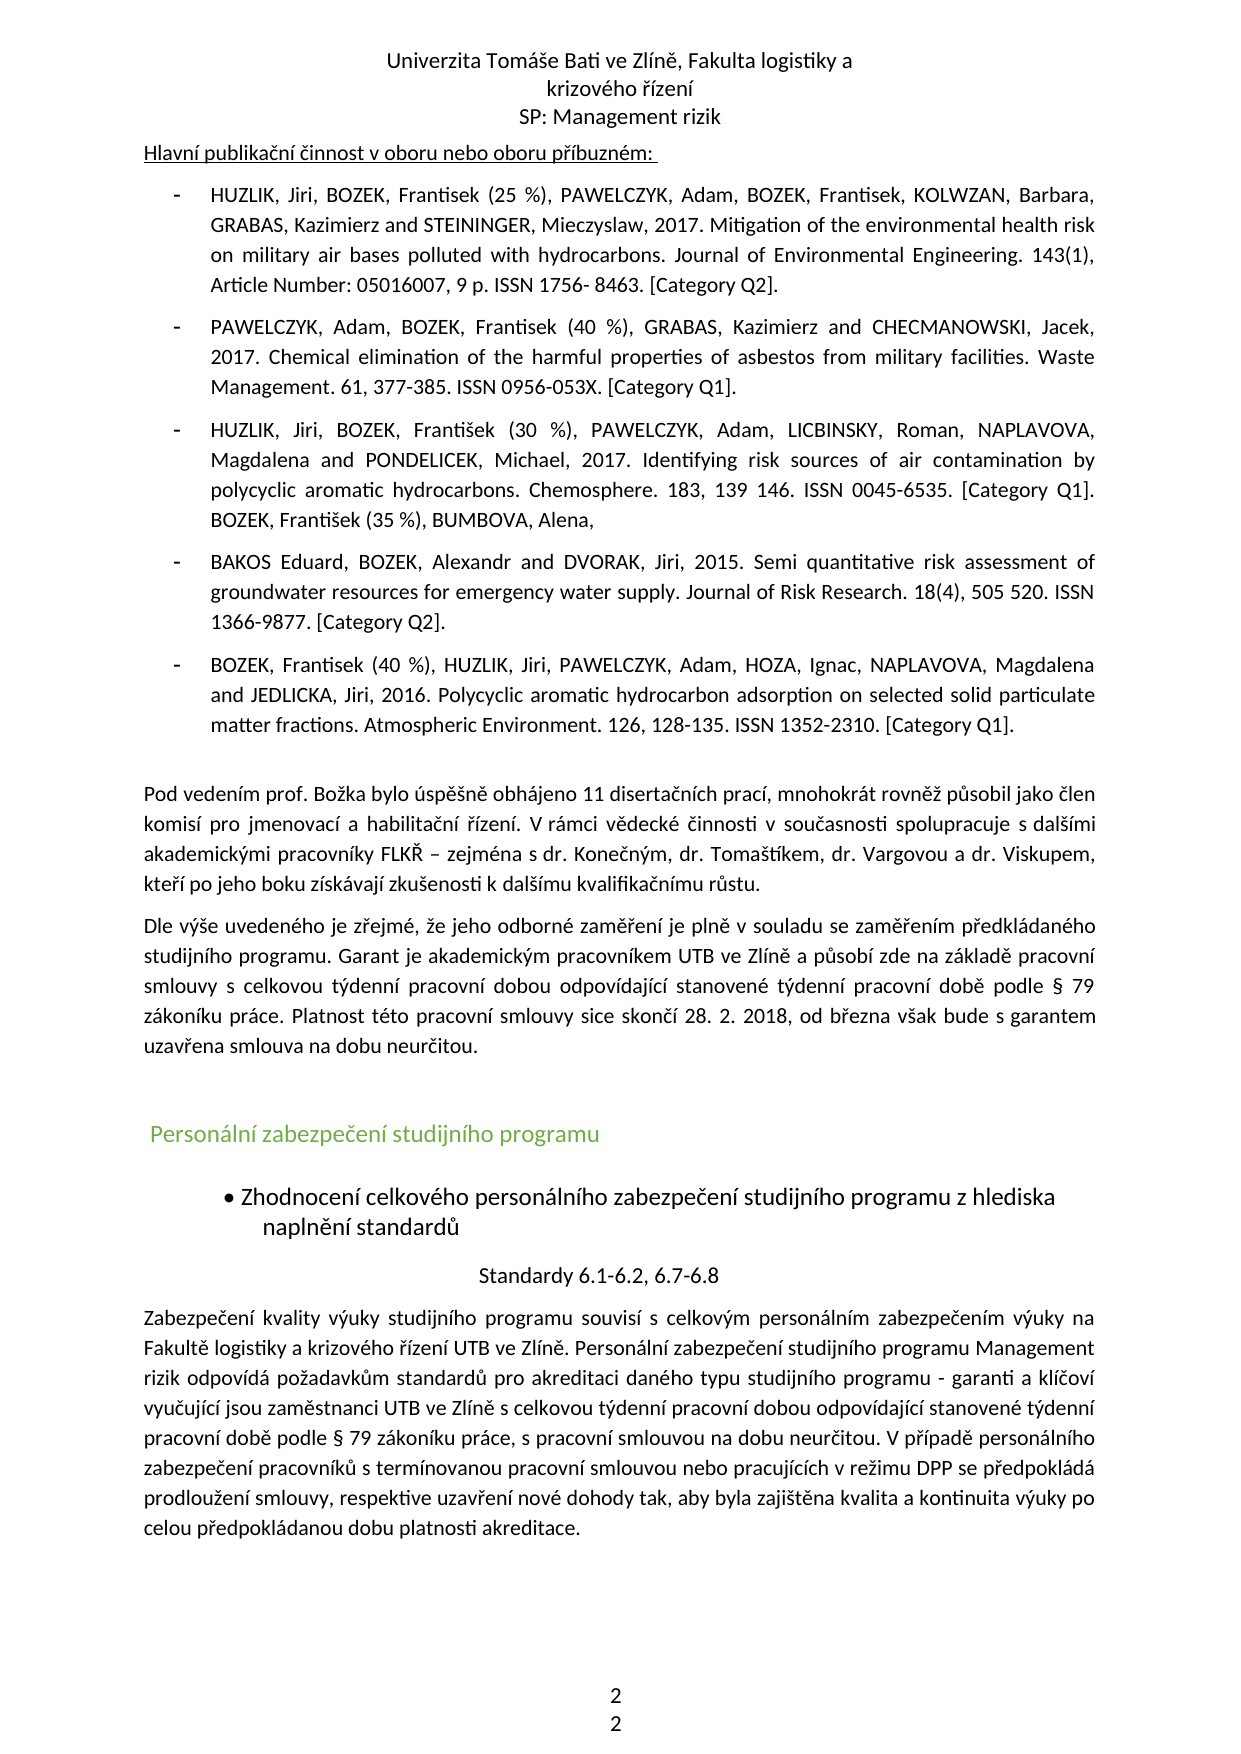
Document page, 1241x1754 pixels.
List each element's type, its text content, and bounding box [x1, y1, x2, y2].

text Standardy 6.1-6.2, 6.7-6.8 [479, 1259, 1096, 1289]
text Hlavní publikační činnost v oboru nebo oboru příbuzném: [143, 139, 1096, 166]
text Pod vedením prof. Božka bylo úspěšně obhájeno 11 disertačních prací, mnohokrát rovněž působil jako člen komisí pro jmenovací a habilitační řízení. V rámci vědecké činnosti v současnosti spolupracuje s dalšími akademickými pracovníky FLKŘ – zejména s dr. Konečným, dr. Tomaštíkem, dr. Vargovou a dr. Viskupem, kteří po jeho boku získávají zkušenosti k dalšímu kvalifikačnímu růstu. [143, 777, 1096, 897]
text Personální zabezpečení studijního programu [150, 1122, 1096, 1147]
list BOZEK, Frantisek (40 %), HUZLIK, Jiri, PAWELCZYK, Adam, HOZA, Ignac, NAPLAVOVA, Magdalena and JEDLICKA, Jiri, 2016. Polycyclic aromatic hydrocarbon adsorption on selected solid particulate matter fractions. Atmospheric Environment. 126, 128-135. ISSN 1352-2310. [Category Q1]. [173, 648, 1096, 738]
list HUZLIK, Jiri, BOZEK, František (30 %), PAWELCZYK, Adam, LICBINSKY, Roman, NAPLAVOVA, Magdalena and PONDELICEK, Michael, 2017. Identifying risk sources of air contamination by polycyclic aromatic hydrocarbons. Chemosphere. 183, 139 146. ISSN 0045-6535. [Category Q1]. BOZEK, František (35 %), BUMBOVA, Alena, [173, 413, 1096, 533]
list HUZLIK, Jiri, BOZEK, Frantisek (25 %), PAWELCZYK, Adam, BOZEK, Frantisek, KOLWZAN, Barbara, GRABAS, Kazimierz and STEININGER, Mieczyslaw, 2017. Mitigation of the environmental health risk on military air bases polluted with hydrocarbons. Journal of Environmental Engineering. 143(1), Article Number: 05016007, 9 p. ISSN 1756- 8463. [Category Q2]. [173, 178, 1096, 298]
text Zabezpečení kvality výuky studijního programu souvisí s celkovým personálním zabezpečením výuky na Fakultě logistiky a krizového řízení UTB ve Zlíně. Personální zabezpečení studijního programu Management rizik odpovídá požadavkům standardů pro akreditaci daného typu studijního programu - garanti a klíčoví vyučující jsou zaměstnanci UTB ve Zlíně s celkovou týdenní pracovní dobou odpovídající stanovené týdenní pracovní době podle § 79 zákoníku práce, s pracovní smlouvou na dobu neurčitou. V případě personálního zabezpečení pracovníků s termínovanou pracovní smlouvou nebo pracujících v režimu DPP se předpokládá prodloužení smlouvy, respektive uzavření nové dohody tak, aby byla zajištěna kvalita a kontinuita výuky po celou předpokládanou dobu platnosti akreditace. [143, 1302, 1096, 1542]
text • Zhodnocení celkového personálního zabezpečení studijního programu z hlediska naplnění standardů [223, 1181, 1096, 1241]
list PAWELCZYK, Adam, BOZEK, Frantisek (40 %), GRABAS, Kazimierz and CHECMANOWSKI, Jacek, 2017. Chemical elimination of the harmful properties of asbestos from military facilities. Waste Management. 61, 377-385. ISSN 0956-053X. [Category Q1]. [173, 311, 1096, 401]
text Dle výše uvedeného je zřejmé, že jeho odborné zaměření je plně v souladu se zaměřením předkládaného studijního programu. Garant je akademickým pracovníkem UTB ve Zlíně a působí zde na základě pracovní smlouvy s celkovou týdenní pracovní dobou odpovídající stanovené týdenní pracovní době podle § 79 zákoníku práce. Platnost této pracovní smlouvy sice skončí 28. 2. 2018, od března však bude s garantem uzavřena smlouva na dobu neurčitou. [143, 910, 1096, 1060]
list BAKOS Eduard, BOZEK, Alexandr and DVORAK, Jiri, 2015. Semi quantitative risk assessment of groundwater resources for emergency water supply. Journal of Risk Research. 18(4), 505 520. ISSN 1366-9877. [Category Q2]. [173, 546, 1096, 636]
